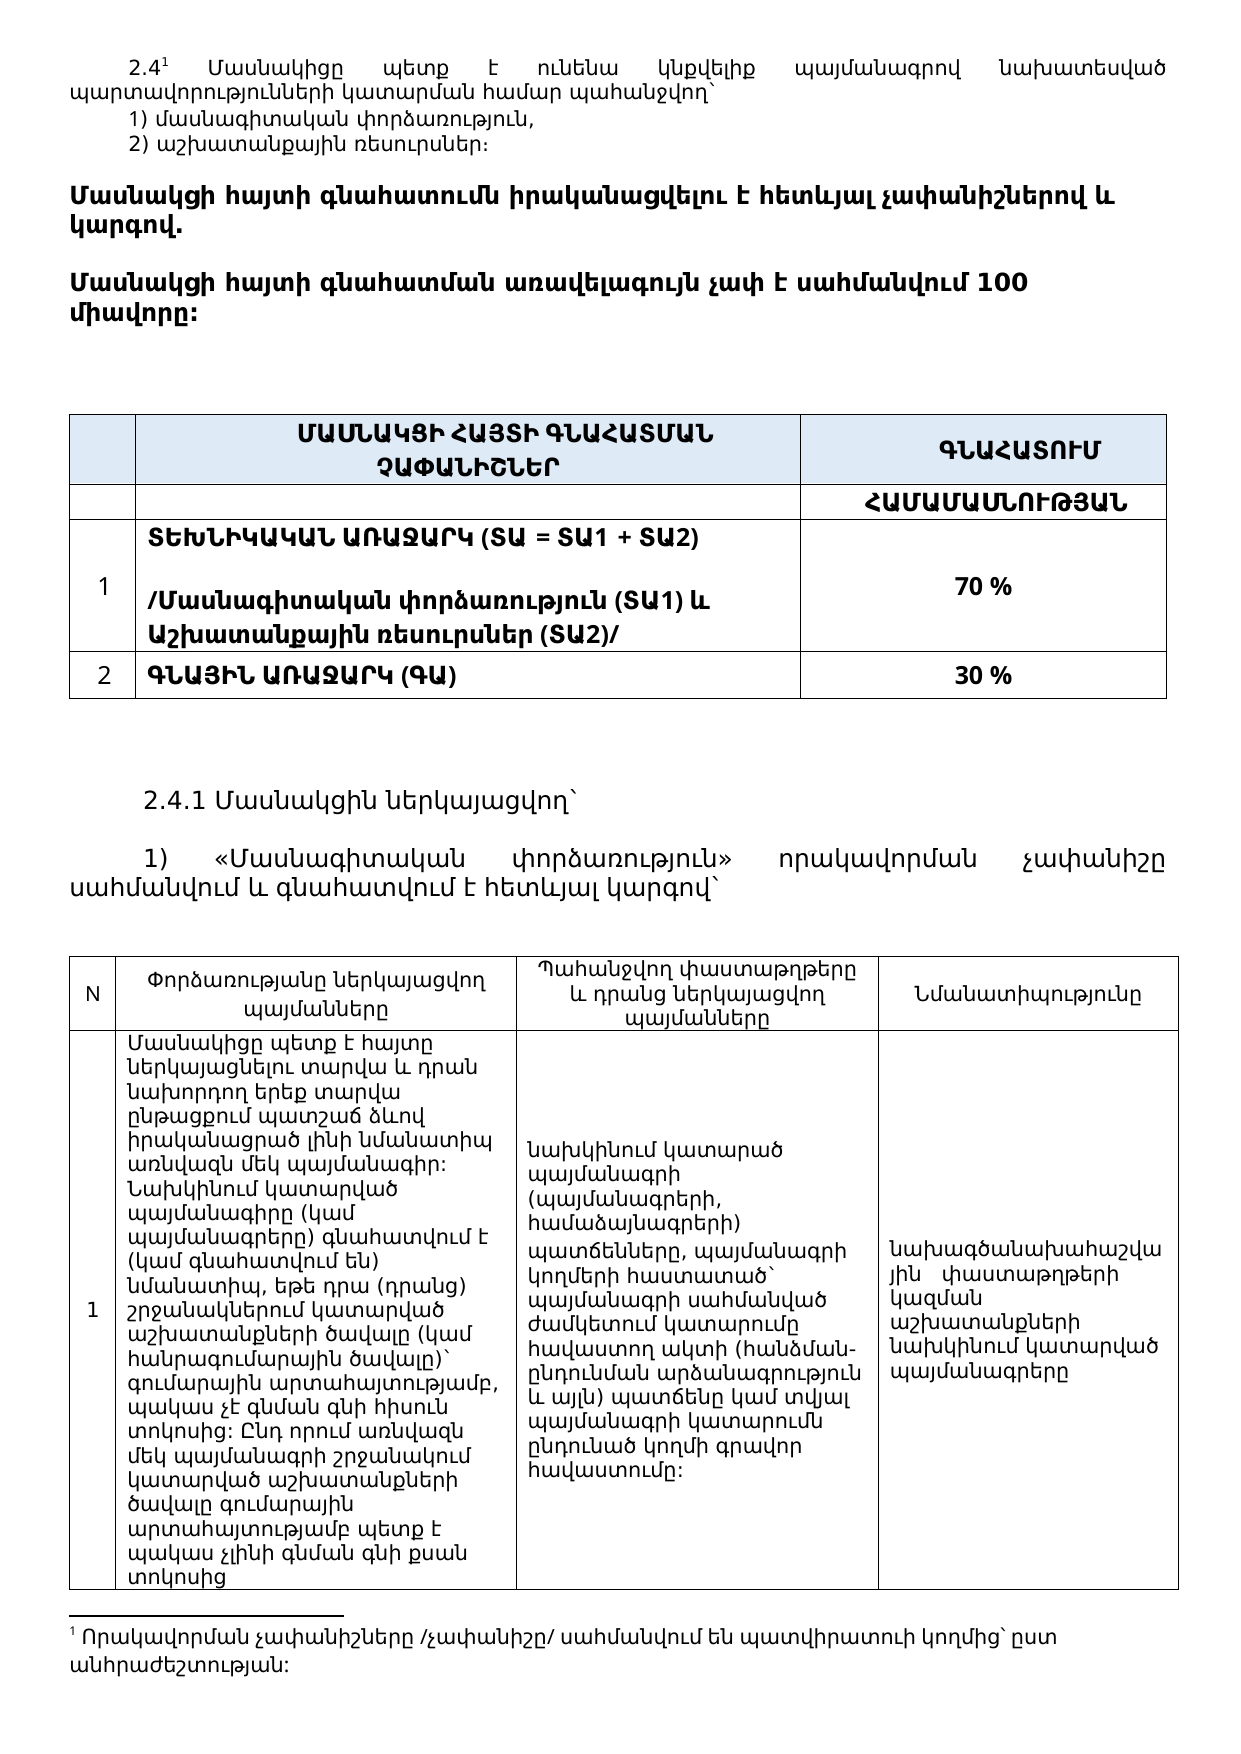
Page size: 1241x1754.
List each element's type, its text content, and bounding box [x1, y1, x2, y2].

table_cell 1 [70, 1031, 115, 1589]
table_cell նախագծանախահաշվային փաստաթղթերի կազման աշխատանքների նախկինում կատարված պայմանագրերը [879, 1031, 1178, 1589]
table_cell 1 [70, 520, 135, 651]
table_cell 30 % [801, 652, 1166, 698]
text Մասնակցի հայտի գնահատումն իրականացվելու է հետևյալ չափանիշներով և կարգով. [69, 181, 1167, 239]
text 2.4.1 Մասնակցին ներկայացվող` [69, 786, 1167, 815]
table_header Պահանջվող փաստաթղթերը և դրանց ներկայացվող պայմանները [517, 957, 878, 1030]
text Մասնակցի հայտի գնահատման առավելագույն չափ է սահմանվում 100 միավորը: [69, 268, 1167, 327]
table_header N [70, 957, 115, 1030]
table_header ՄԱՍՆԱԿՑԻ ՀԱՅՏԻ ԳՆԱՀԱՏՄԱՆ ՉԱՓԱՆԻՇՆԵՐ [136, 415, 800, 483]
table_header ԳՆԱՀԱՏՈՒՄ [801, 415, 1166, 483]
table_header Փորձառությանը ներկայացվող պայմանները [116, 957, 516, 1030]
text 2.4 Մասնակիցը պետք է ունենա կնքվելիք պայմանագրով նախատեսված պարտավորությունների կատարման համար պահանջվող` [69, 56, 1167, 104]
table_cell 2 [70, 652, 135, 698]
table_cell Մասնակիցը պետք է հայտը ներկայացնելու տարվա և դրան նախորդող երեք տարվա ընթացքում պատշաճ ձևով իրականացրած լինի նմանատիպ առնվազն մեկ պայմանագիր: Նախկինում կատարված պայմանագիրը (կամ պայմանագրերը) գնահատվում է (կամ գնահատվում են) նմանատիպ, եթե դրա (դրանց) շրջանակներում կատարված աշխատանքների ծավալը (կամ հանրագումարային ծավալը)` գումարային արտահայտությամբ, պակաս չէ գնման գնի հիսուն տոկոսից: Ընդ որում առնվազն մեկ պայմանագրի շրջանակում կատարված աշխատանքների ծավալը գումարային արտահայտությամբ պետք է պակաս չլինի գնման գնի քսան տոկոսից [116, 1031, 516, 1589]
table_cell ՀԱՄԱՄԱՍՆՈՒԹՅԱՆ [801, 485, 1166, 519]
text 2) աշխատանքային ռեսուրսներ։ [69, 132, 1167, 157]
table_cell [136, 485, 800, 519]
table_header [70, 415, 135, 483]
text 1) «Մասնագիտական փորձառություն» որակավորման չափանիշը սահմանվում և գնահատվում է հետևյալ կարգով` [69, 844, 1167, 903]
table_cell 70 % [801, 520, 1166, 651]
table_header Նմանատիպությունը [879, 957, 1178, 1030]
table_cell ԳՆԱՅԻՆ ԱՌԱՋԱՐԿ (ԳԱ) [136, 652, 800, 698]
table_cell ՏԵԽՆԻԿԱԿԱՆ ԱՌԱՋԱՐԿ (ՏԱ = ՏԱ1 + ՏԱ2) /Մասնագիտական փորձառություն (ՏԱ1) և Աշխատանքային ռեսուրսներ (ՏԱ2)/ [136, 520, 800, 651]
table_cell [70, 485, 135, 519]
table_cell նախկինում կատարած պայմանագրի (պայմանագրերի, համաձայնագրերի) պատճենները, պայմանագրի կողմերի հաստատած` պայմանագրի սահմանված ժամկետում կատարումը հավաստող ակտի (հանձման-ընդունման արձանագրություն և այլն) պատճենը կամ տվյալ պայմանագրի կատարումն ընդունած կողմի գրավոր հավաստումը: [517, 1031, 878, 1589]
text 1) մասնագիտական փորձառություն, [69, 104, 1167, 132]
